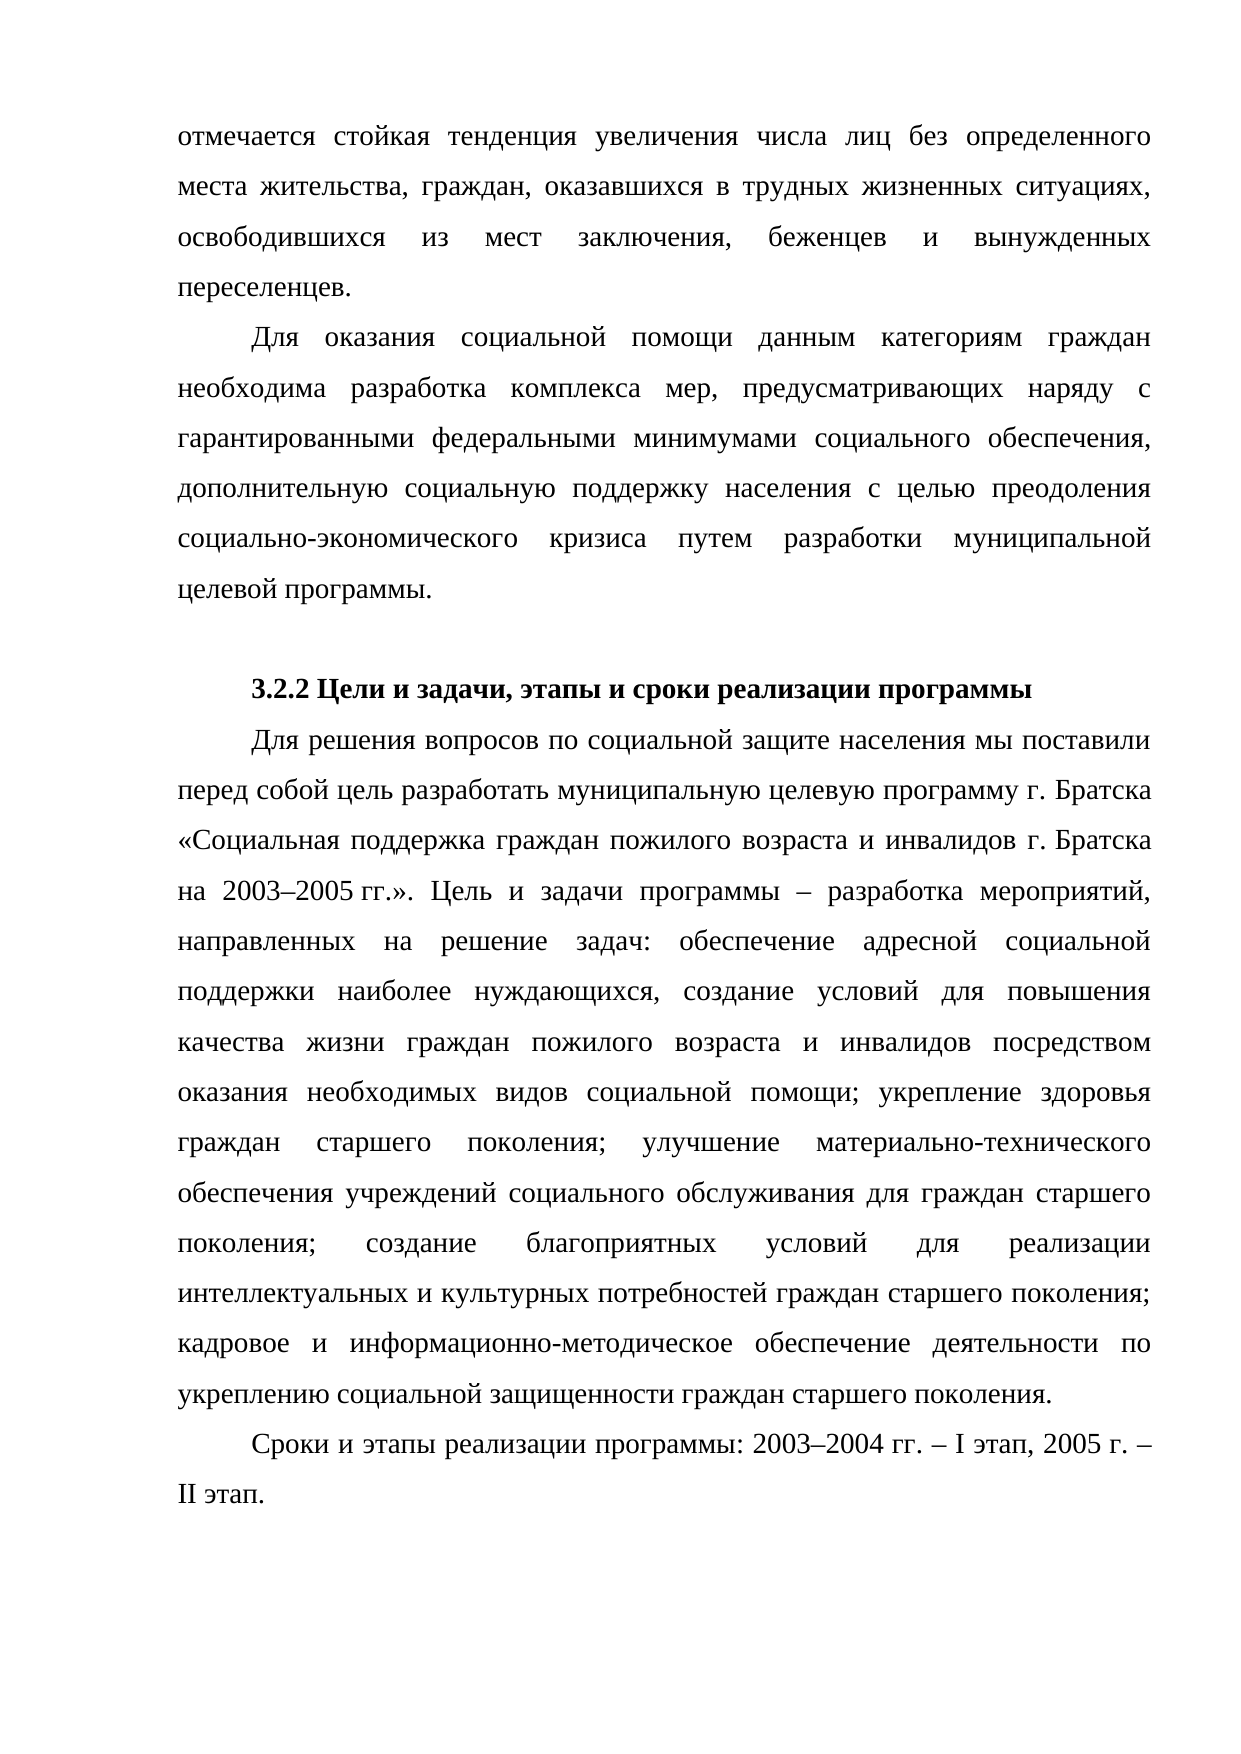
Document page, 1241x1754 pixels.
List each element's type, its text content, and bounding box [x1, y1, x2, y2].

text Для оказания социальной помощи данным категориям граждан необходима разработка комплекса мер, предусматривающих наряду с гарантированными федеральными минимумами социального обеспечения, дополнительную социальную поддержку населения с целью преодоления социально-экономического кризиса путем разработки муниципальной целевой программы. [177, 319, 1152, 604]
text 3.2.2 Цели и задачи, этапы и сроки реализации программы [177, 672, 1152, 705]
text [177, 118, 1152, 303]
text Для решения вопросов по социальной защите населения мы поставили перед собой цель разработать муниципальную целевую программу г. Братска «Социальная поддержка граждан пожилого возраста и инвалидов г. Братска на 2003–2005 гг.». Цель и задачи программы – разработка мероприятий, направленных на решение задач: обеспечение адресной социальной поддержки наиболее нуждающихся, создание условий для повышения качества жизни граждан пожилого возраста и инвалидов посредством оказания необходимых видов социальной помощи; укрепление здоровья граждан старшего поколения; улучшение материально-технического обеспечения учреждений социального обслуживания для граждан старшего поколения; создание благоприятных условий для реализации интеллектуальных и культурных потребностей граждан старшего поколения; кадровое и информационно-методическое обеспечение деятельности по укреплению социальной защищенности граждан старшего поколения. [177, 722, 1152, 1409]
text Сроки и этапы реализации программы: 2003–2004 гг. – I этап, 2005 г. – II этап. [177, 1426, 1152, 1510]
